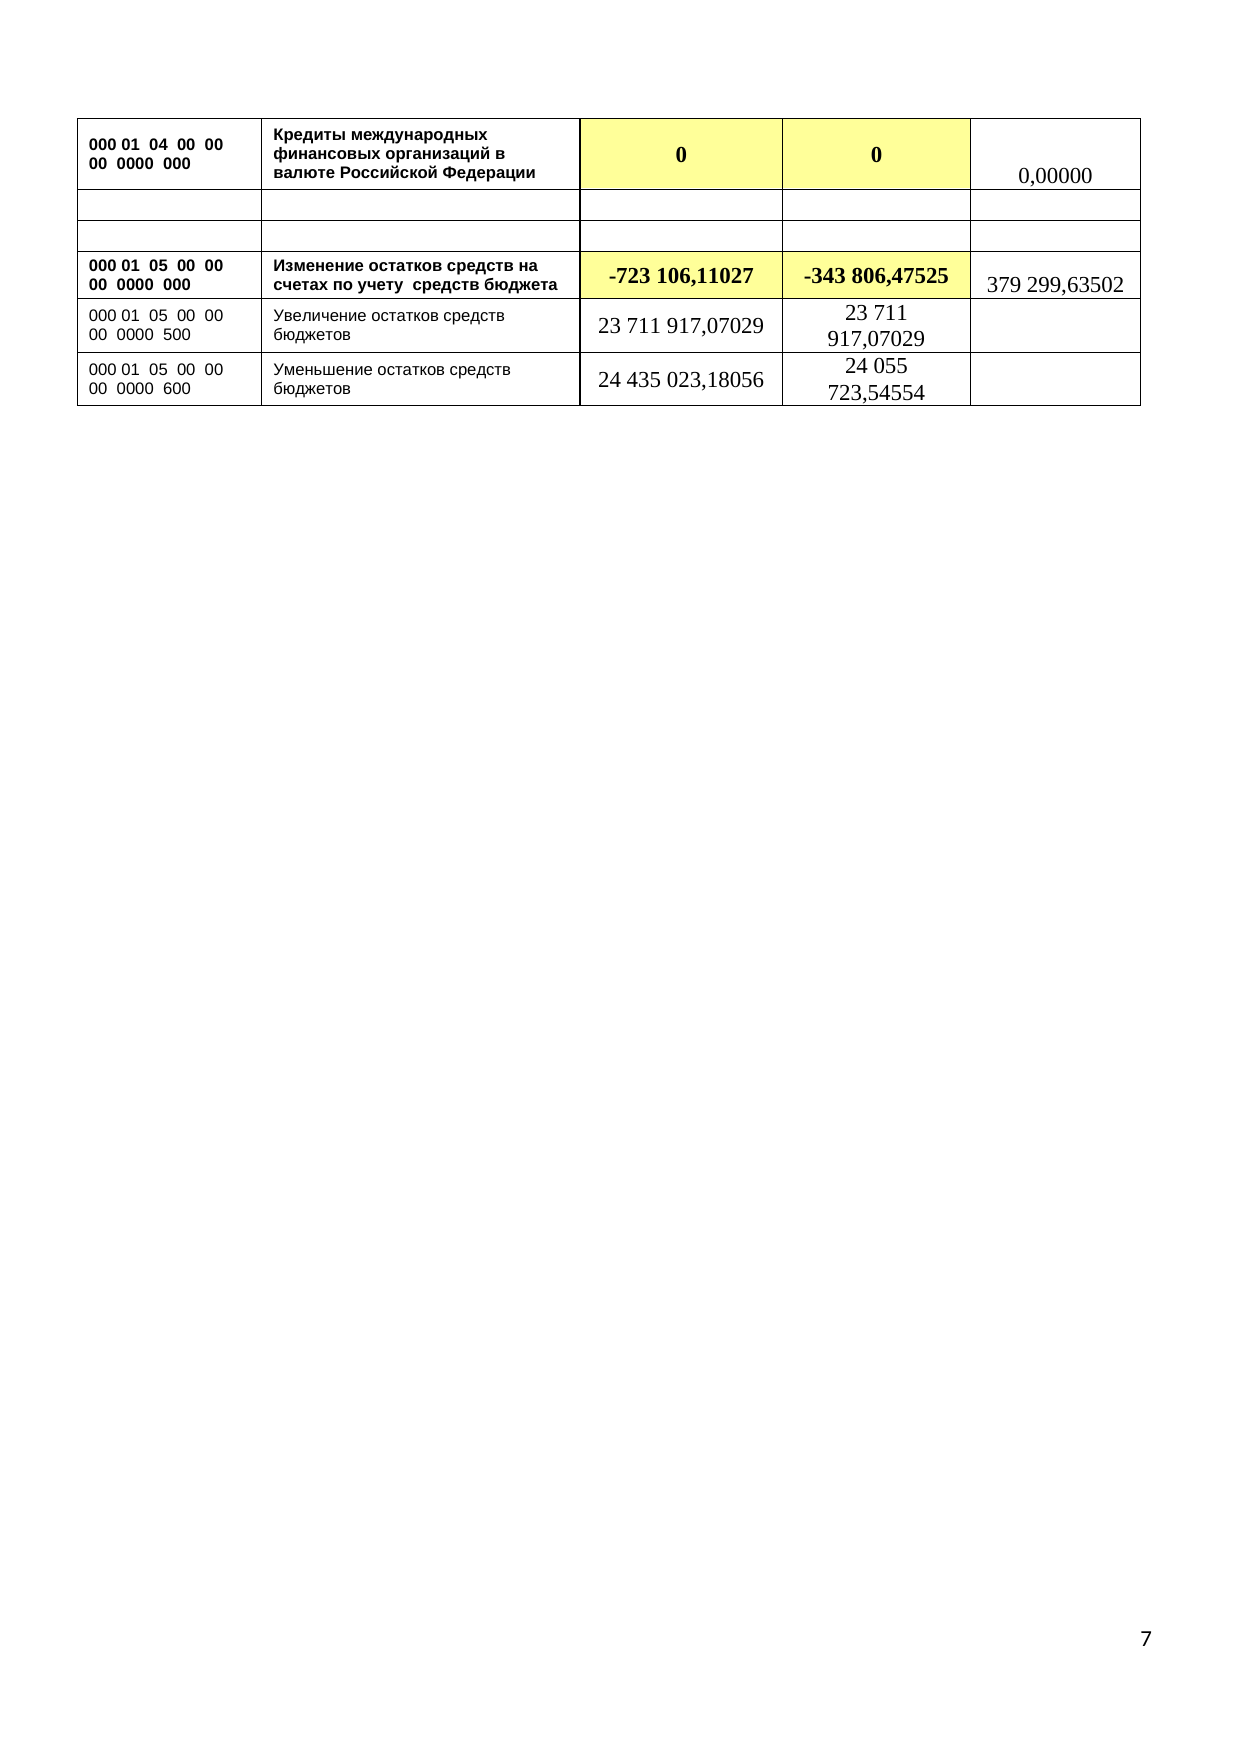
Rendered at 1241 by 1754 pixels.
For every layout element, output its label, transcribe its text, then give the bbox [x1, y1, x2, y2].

table_cell 379 299,63502 [971, 252, 1140, 298]
table_cell Уменьшение остатков средств бюджетов [262, 353, 579, 405]
table_cell 0,00000 [971, 119, 1140, 188]
table_cell Увеличение остатков средств бюджетов [262, 299, 579, 352]
table_cell 000 01 05 00 00 00 0000 500 [78, 299, 261, 352]
table_cell -723 106,11027 [581, 252, 782, 298]
table_cell [581, 221, 782, 251]
table_cell -343 806,47525 [783, 252, 970, 298]
table_cell [78, 190, 261, 220]
table_cell [971, 190, 1140, 220]
table_cell 0 [783, 119, 970, 188]
table_cell [971, 299, 1140, 352]
table_cell 000 01 05 00 00 00 0000 000 [78, 252, 261, 298]
table_cell 24 055 723,54554 [783, 353, 970, 405]
table_cell [783, 190, 970, 220]
table_cell 000 01 04 00 00 00 0000 000 [78, 119, 261, 188]
table_cell Изменение остатков средств на счетах по учету средств бюджета [262, 252, 579, 298]
table_cell 23 711 917,07029 [581, 299, 782, 352]
table_cell [581, 190, 782, 220]
table_cell [78, 221, 261, 251]
table_cell 23 711 917,07029 [783, 299, 970, 352]
table_cell [262, 190, 579, 220]
table_cell [971, 353, 1140, 405]
table_cell Кредиты международных финансовых организаций в валюте Российской Федерации [262, 119, 579, 188]
table_cell [262, 221, 579, 251]
table_cell 000 01 05 00 00 00 0000 600 [78, 353, 261, 405]
table_cell [783, 221, 970, 251]
table_cell 24 435 023,18056 [581, 353, 782, 405]
table_cell 0 [581, 119, 782, 188]
table_cell [971, 221, 1140, 251]
